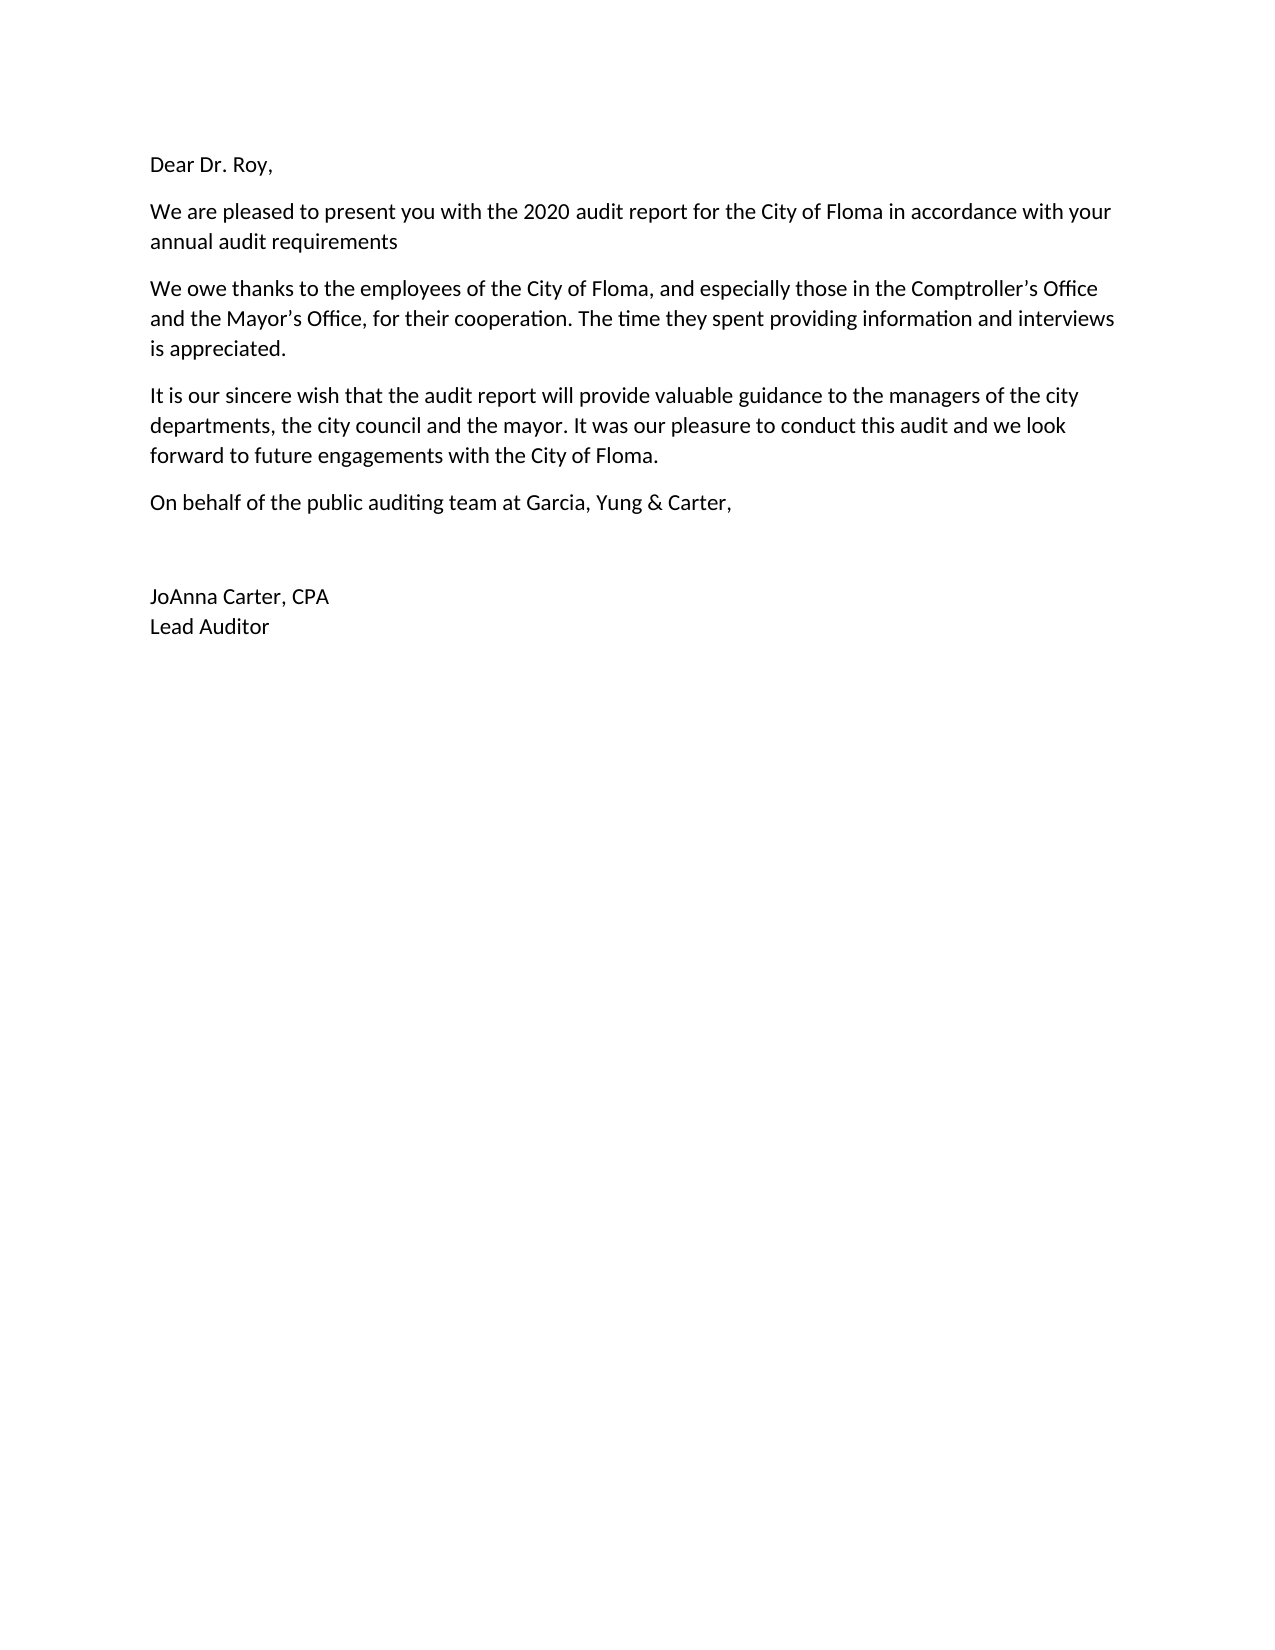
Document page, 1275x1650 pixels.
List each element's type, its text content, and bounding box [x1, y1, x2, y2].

text We are pleased to present you with the 2020 audit report for the City of Floma in accordance with your annual audit requirements [150, 197, 1125, 255]
text Dear Dr. Roy, [150, 150, 1125, 178]
text It is our sincere wish that the audit report will provide valuable guidance to the managers of the city departments, the city council and the mayor. It was our pleasure to conduct this audit and we look forward to future engagements with the City of Floma. [150, 381, 1125, 470]
text On behalf of the public auditing team at Garcia, Yung & Carter, [150, 488, 1125, 517]
text JoAnna Carter, CPA Lead Auditor [150, 582, 1125, 641]
text We owe thanks to the employees of the City of Floma, and especially those in the Comptroller’s Office and the Mayor’s Office, for their cooperation. The time they spent providing information and interviews is appreciated. [150, 274, 1125, 362]
